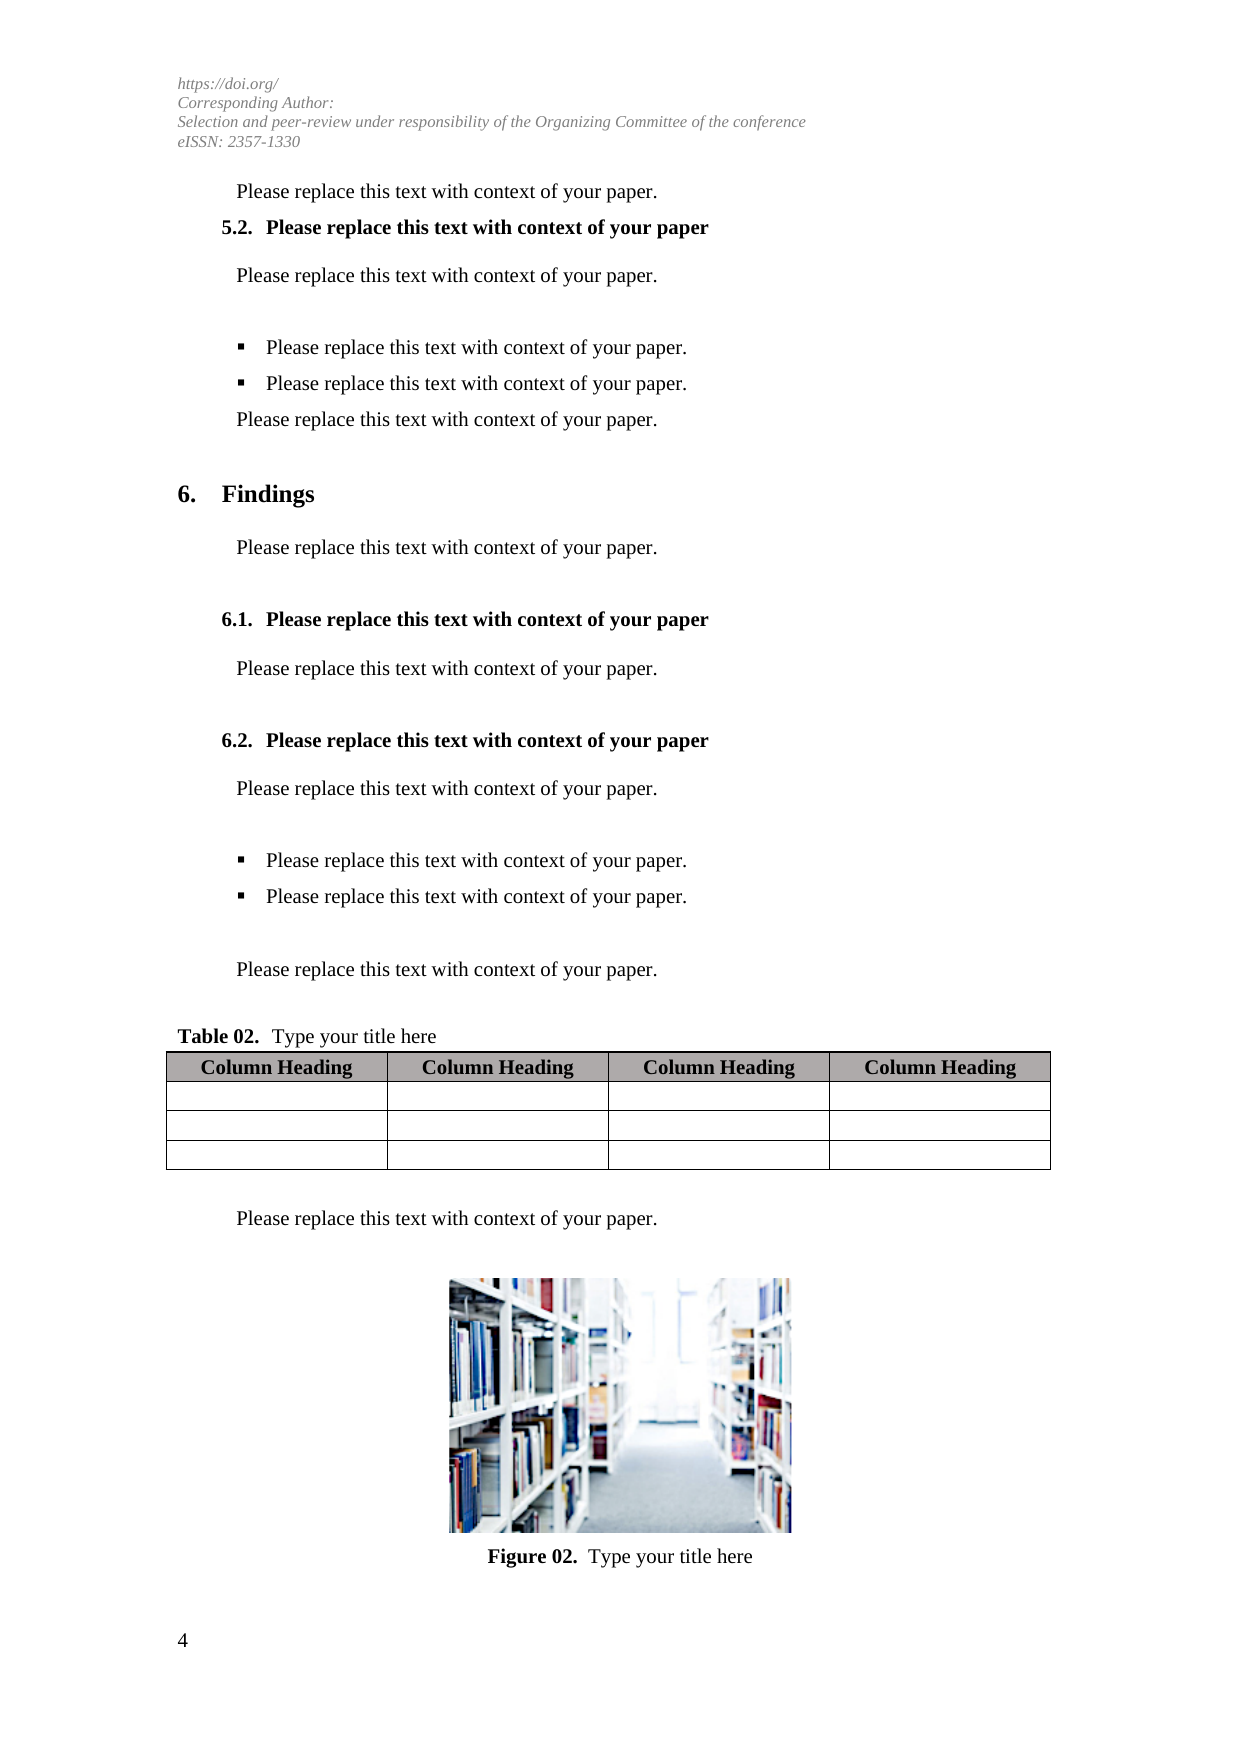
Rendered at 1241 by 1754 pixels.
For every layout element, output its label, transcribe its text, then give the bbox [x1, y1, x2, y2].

table_header Column Heading [830, 1053, 1050, 1081]
text Type your title here [177, 1544, 1063, 1568]
table_header Column Heading [609, 1053, 829, 1081]
table_cell [609, 1141, 829, 1169]
table_cell [167, 1111, 387, 1140]
table_cell [388, 1111, 608, 1140]
table_cell [167, 1082, 387, 1110]
table_cell [609, 1111, 829, 1140]
text Findings [177, 479, 1063, 508]
table_cell [388, 1141, 608, 1169]
text Type your title here [177, 1024, 1063, 1048]
table_header Column Heading [167, 1053, 387, 1081]
table_cell [388, 1082, 608, 1110]
table_cell [830, 1111, 1050, 1140]
table_header Column Heading [388, 1053, 608, 1081]
table_cell [609, 1082, 829, 1110]
table_cell [830, 1141, 1050, 1169]
table_cell [167, 1141, 387, 1169]
table_cell [830, 1082, 1050, 1110]
picture [448, 1278, 792, 1533]
